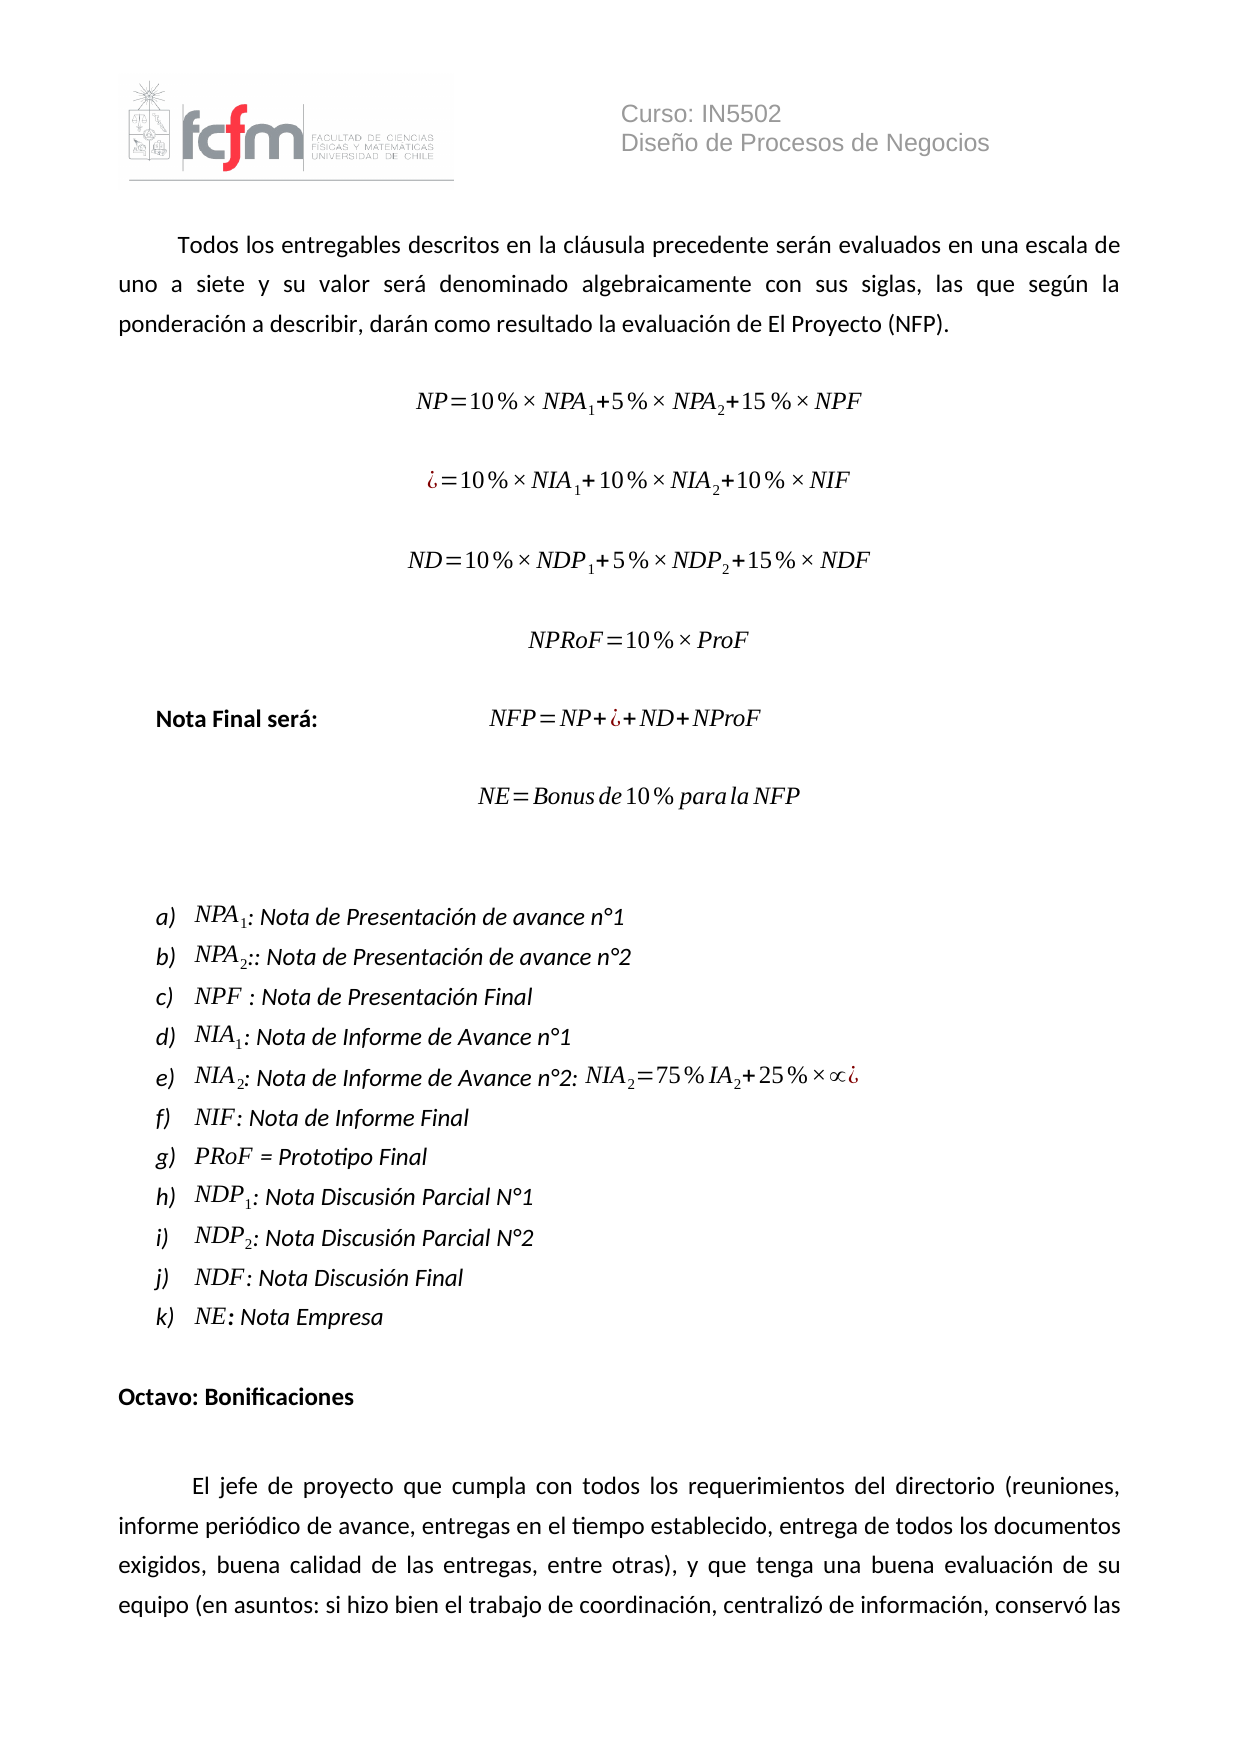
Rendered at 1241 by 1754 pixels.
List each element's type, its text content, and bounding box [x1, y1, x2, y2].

list : Nota de Presentación de avance n°1 [156, 901, 1122, 932]
list : Nota de Informe de Avance n°2: [156, 1061, 1122, 1093]
text Octavo: Boniﬁcaciones [118, 1381, 1122, 1411]
list :: Nota de Presentación de avance n°2 [118, 73, 454, 190]
list :: Nota de Presentación de avance n°2 [156, 941, 1122, 972]
list : Nota Discusión Parcial N°1 [156, 1181, 1122, 1212]
text Todos los entregables descritos en la cláusula precedente serán evaluados en una escala de uno a siete y su valor será denominado algebraicamente con sus siglas, las que según la ponderación a describir, darán como resultado la evaluación de El Proyecto (NFP). [118, 229, 1122, 339]
list : Nota de Informe de Avance n°1 [156, 1021, 1122, 1052]
list : Nota Empresa [156, 1301, 1122, 1332]
text Nota Final será: [156, 703, 1122, 733]
list : Nota de Informe Final [156, 1102, 1122, 1132]
list : Nota Discusión Parcial N°2 [156, 1221, 1122, 1253]
list : Nota de Presentación Final [156, 981, 1122, 1012]
list : Nota Discusión Final [156, 1262, 1122, 1292]
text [118, 1470, 1122, 1619]
list = Prototipo Final [156, 1141, 1122, 1172]
